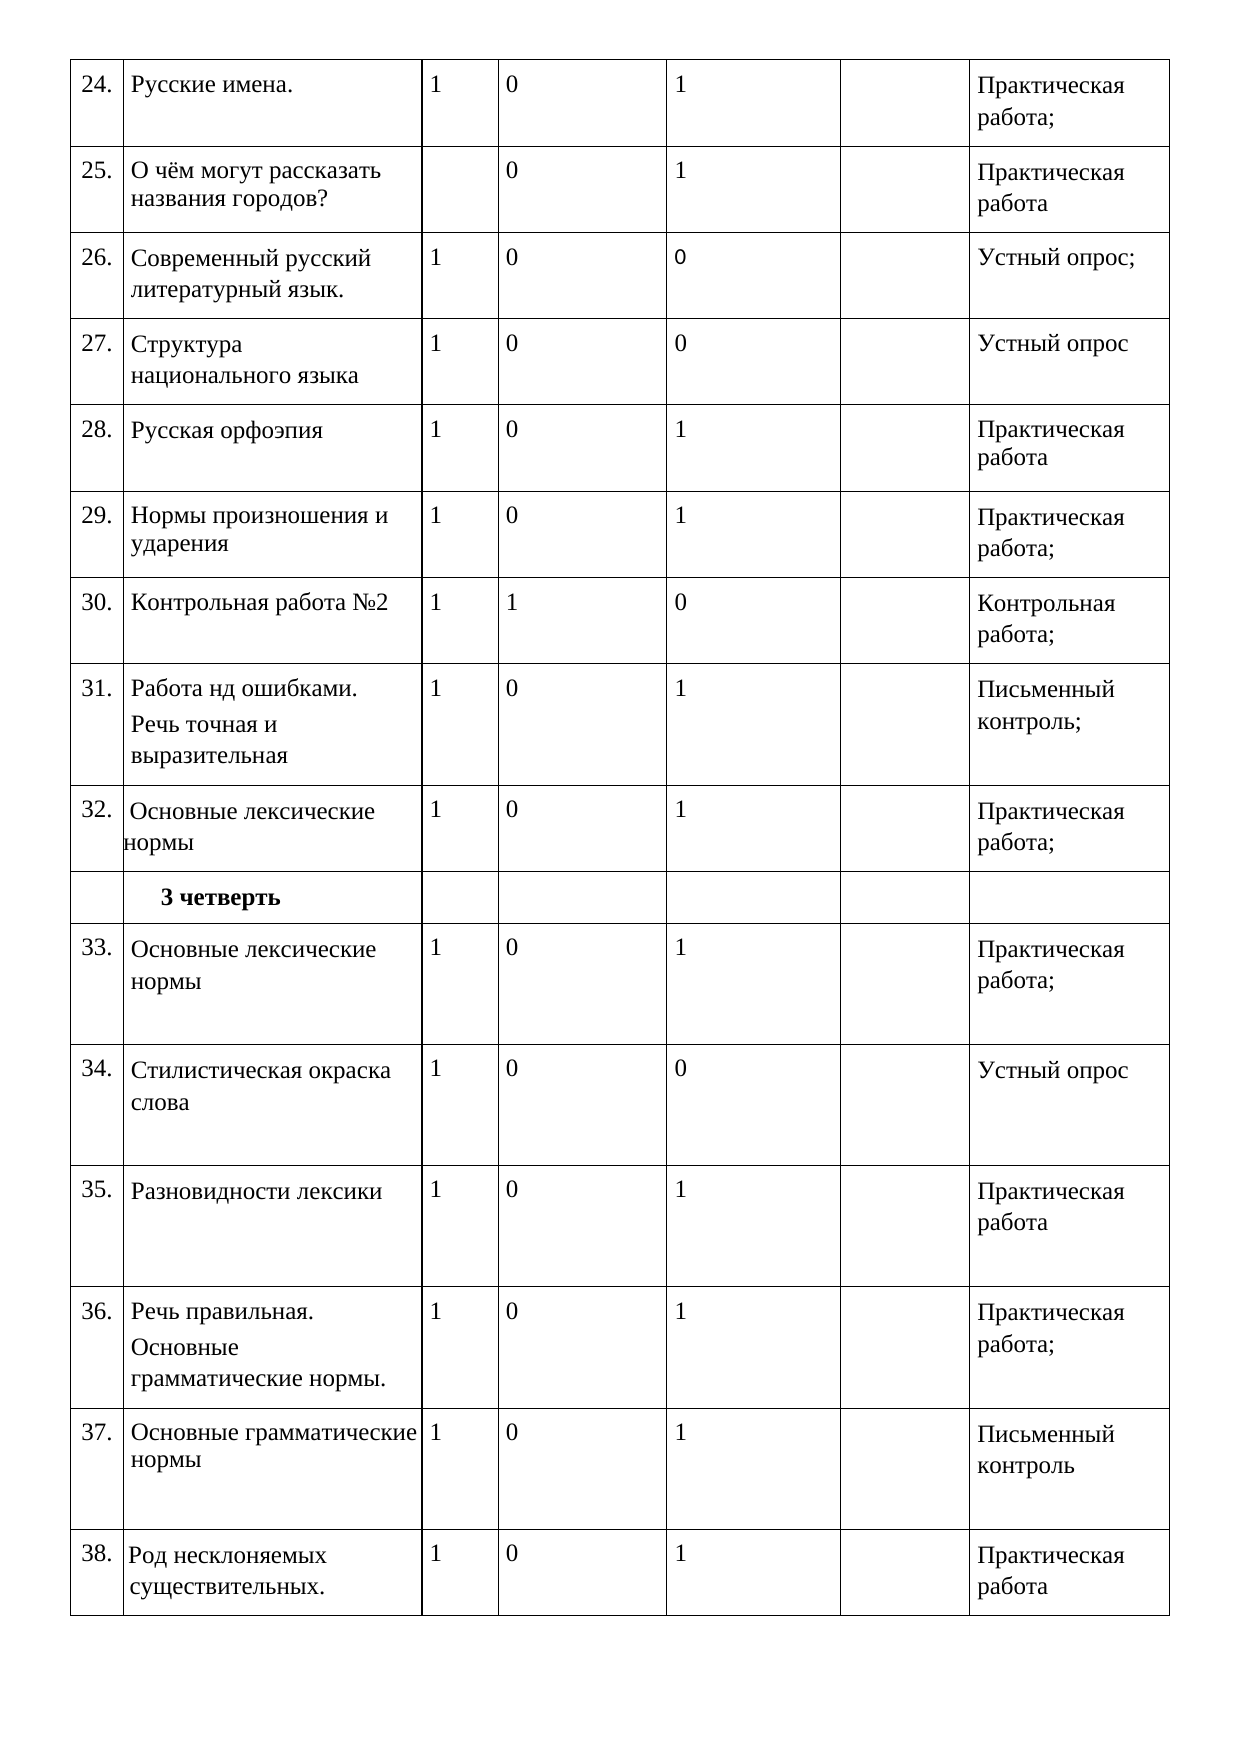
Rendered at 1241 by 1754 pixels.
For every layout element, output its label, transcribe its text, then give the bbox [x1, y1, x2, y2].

table_cell Практическая работа; [970, 786, 1169, 871]
table_cell [71, 872, 123, 922]
table_cell Основные лексические нормы [124, 786, 421, 871]
table_cell 0 [667, 319, 840, 404]
table_cell Современный русский литературный язык. [124, 233, 421, 318]
table_cell 1 [423, 786, 498, 871]
table_cell [841, 1045, 969, 1165]
table_cell Структура национального языка [124, 319, 421, 404]
table_cell 1 [423, 578, 498, 663]
table_cell [841, 1166, 969, 1286]
table_cell 1 [667, 1530, 840, 1615]
table_cell О чём могут рассказать названия городов? [124, 147, 421, 232]
table_cell 1 [667, 405, 840, 491]
table_cell 36. [71, 1287, 123, 1407]
table_cell 1 [423, 1166, 498, 1286]
table_cell 0 [499, 319, 666, 404]
table_cell 38. [71, 1530, 123, 1615]
table_cell 0 [499, 786, 666, 871]
table_cell 31. [71, 664, 123, 784]
table_cell [499, 872, 666, 922]
table_cell [841, 233, 969, 318]
table_cell 25. [71, 147, 123, 232]
table_cell 0 [499, 147, 666, 232]
table_cell [423, 147, 498, 232]
table_cell 1 [667, 786, 840, 871]
table_cell 0 [499, 1166, 666, 1286]
table_cell 0 [499, 664, 666, 784]
table_header 0 [499, 60, 666, 146]
table_cell [841, 578, 969, 663]
table_cell 34. [71, 1045, 123, 1165]
table_cell [841, 786, 969, 871]
table_cell 37. [71, 1409, 123, 1529]
table_cell Стилистическая окраска слова [124, 1045, 421, 1165]
table_cell 0 [499, 1530, 666, 1615]
table_cell Род несклоняемых существительных. [124, 1530, 421, 1615]
table_cell 0 [499, 924, 666, 1044]
table_cell 1 [423, 924, 498, 1044]
table_cell [841, 664, 969, 784]
table_cell [841, 492, 969, 577]
table_cell 35. [71, 1166, 123, 1286]
table_cell 0 [499, 492, 666, 577]
table_cell 0 [667, 1045, 840, 1165]
table_header [841, 60, 969, 146]
table_cell [841, 1530, 969, 1615]
table_cell 1 [423, 664, 498, 784]
table_cell [841, 319, 969, 404]
table_header Русские имена. [124, 60, 421, 146]
table_cell 1 [423, 1045, 498, 1165]
table_cell Работа нд ошибками. Речь точная и выразительная [124, 664, 421, 784]
table_cell 1 [423, 233, 498, 318]
table_cell Нормы произношения и ударения [124, 492, 421, 577]
table_cell [423, 872, 498, 922]
table_cell Разновидности лексики [124, 1166, 421, 1286]
table_cell [841, 405, 969, 491]
table_cell [841, 924, 969, 1044]
table_cell 1 [667, 924, 840, 1044]
table_cell 0 [667, 233, 840, 318]
table_cell [970, 872, 1169, 922]
table_cell 1 [423, 492, 498, 577]
table_cell 33. [71, 924, 123, 1044]
table_cell Письменный контроль; [970, 664, 1169, 784]
table_header 24. [71, 60, 123, 146]
table_cell 1 [423, 1409, 498, 1529]
table_cell Основные грамматические нормы [124, 1409, 421, 1529]
table_cell Русская орфоэпия [124, 405, 421, 491]
table_cell 1 [667, 1287, 840, 1407]
table_cell [841, 872, 969, 922]
table_cell 29. [71, 492, 123, 577]
table_cell Практическая работа; [970, 492, 1169, 577]
table_cell 1 [423, 1287, 498, 1407]
table_cell 0 [499, 1409, 666, 1529]
table_cell [667, 872, 840, 922]
table_cell Основные лексические нормы [124, 924, 421, 1044]
table_cell 27. [71, 319, 123, 404]
table_cell Практическая работа [970, 1166, 1169, 1286]
table_cell 0 [499, 233, 666, 318]
table_cell 1 [499, 578, 666, 663]
table_cell [841, 1409, 969, 1529]
table_cell Устный опрос; [970, 233, 1169, 318]
table_cell [841, 147, 969, 232]
table_cell Контрольная работа; [970, 578, 1169, 663]
table_cell Устный опрос [970, 319, 1169, 404]
table_header 1 [667, 60, 840, 146]
table_cell Практическая работа; [970, 1287, 1169, 1407]
table_cell 1 [423, 405, 498, 491]
table_cell 1 [423, 319, 498, 404]
table_cell Практическая работа; [970, 924, 1169, 1044]
table_cell 1 [667, 664, 840, 784]
table_cell 1 [667, 1166, 840, 1286]
table_cell Письменный контроль [970, 1409, 1169, 1529]
table_cell 0 [499, 405, 666, 491]
table_cell Устный опрос [970, 1045, 1169, 1165]
table_cell Речь правильная. Основные грамматические нормы. [124, 1287, 421, 1407]
table_cell Контрольная работа №2 [124, 578, 421, 663]
table_header 1 [423, 60, 498, 146]
table_cell Практическая работа [970, 147, 1169, 232]
table_cell 0 [499, 1045, 666, 1165]
table_cell 3 четверть [124, 872, 421, 922]
table_header Практическая работа; [970, 60, 1169, 146]
table_cell 0 [667, 578, 840, 663]
table_cell 28. [71, 405, 123, 491]
table_cell 0 [499, 1287, 666, 1407]
table_cell 32. [71, 786, 123, 871]
table_cell [841, 1287, 969, 1407]
table_cell 1 [667, 147, 840, 232]
table_cell 30. [71, 578, 123, 663]
table_cell Практическая работа [970, 405, 1169, 491]
table_cell 1 [423, 1530, 498, 1615]
table_cell Практическая работа [970, 1530, 1169, 1615]
table_cell 26. [71, 233, 123, 318]
table_cell 1 [667, 492, 840, 577]
table_cell 1 [667, 1409, 840, 1529]
